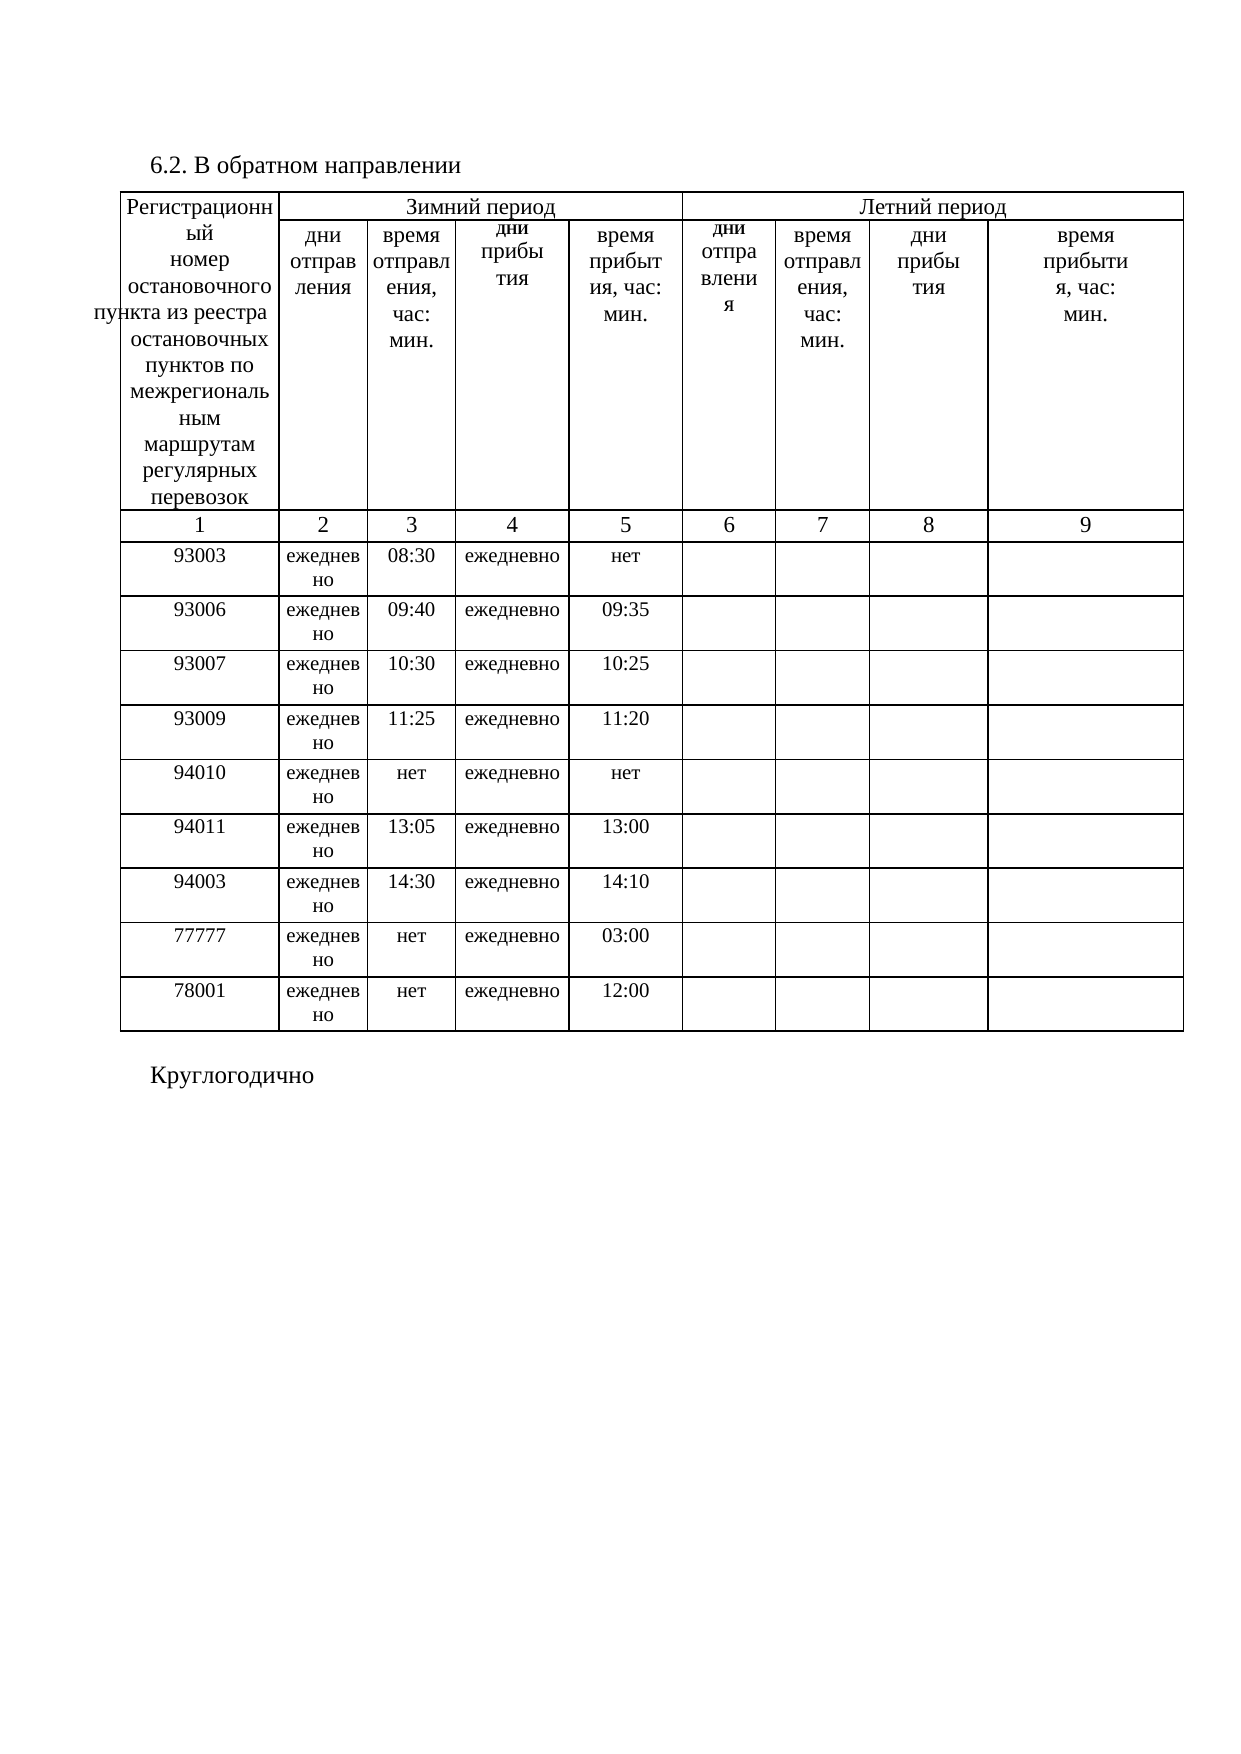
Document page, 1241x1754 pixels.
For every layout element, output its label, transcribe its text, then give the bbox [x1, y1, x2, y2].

table_cell [989, 923, 1183, 976]
table_cell [776, 869, 869, 922]
table_cell [683, 869, 775, 922]
table_cell ДНИ прибы тия [456, 221, 568, 509]
table_cell 7 [776, 511, 869, 541]
table_cell 77777 [121, 923, 278, 976]
table_cell нет [570, 760, 682, 813]
table_cell [870, 923, 987, 976]
table_cell 11:25 [368, 706, 455, 758]
table_cell ежедневно [456, 706, 568, 758]
table_cell 78001 [121, 978, 278, 1030]
table_cell ежедневно [280, 760, 367, 813]
table_cell 13:00 [570, 815, 682, 867]
table_cell [989, 651, 1183, 704]
table_cell [989, 978, 1183, 1030]
table_cell [989, 597, 1183, 650]
table_cell [683, 978, 775, 1030]
table_cell нет [570, 543, 682, 595]
table_cell [870, 543, 987, 595]
table_cell ДНИ отпра влени я [683, 221, 775, 509]
table_cell 3 [368, 511, 455, 541]
table_cell 93007 [121, 651, 278, 704]
table_cell ежедневно [456, 978, 568, 1030]
table_cell [989, 869, 1183, 922]
table_cell ежедневно [280, 978, 367, 1030]
table_cell 1 [121, 511, 278, 541]
table_cell [683, 815, 775, 867]
table_cell ежедневно [456, 543, 568, 595]
table_cell 10:25 [570, 651, 682, 704]
table_cell [870, 706, 987, 758]
table_cell 2 [280, 511, 367, 541]
table_cell дни отправ ления [280, 221, 367, 509]
table_cell [989, 543, 1183, 595]
table_cell 13:05 [368, 815, 455, 867]
table_cell 5 [570, 511, 682, 541]
table_cell ежедневно [280, 923, 367, 976]
text Круглогодично [150, 1061, 1090, 1089]
table_cell ежедневно [280, 706, 367, 758]
table_cell 93006 [121, 597, 278, 650]
table_cell ежедневно [456, 815, 568, 867]
table_cell [683, 651, 775, 704]
table_cell ежедневно [280, 815, 367, 867]
table_cell 09:35 [570, 597, 682, 650]
table_cell 9 [989, 511, 1183, 541]
table_cell 6 [683, 511, 775, 541]
table_cell [683, 923, 775, 976]
table_cell ежедневно [456, 923, 568, 976]
table_cell нет [368, 978, 455, 1030]
table_cell 14:30 [368, 869, 455, 922]
table_cell [776, 760, 869, 813]
table_cell [776, 543, 869, 595]
table_cell [870, 869, 987, 922]
table_cell [776, 651, 869, 704]
table_cell [683, 706, 775, 758]
table_cell время прибыти я, час: мин. [989, 221, 1183, 509]
table_cell ежедневно [280, 869, 367, 922]
table_header Зимний период [280, 193, 682, 219]
table_cell [683, 760, 775, 813]
table_cell 93003 [121, 543, 278, 595]
table_cell 03:00 [570, 923, 682, 976]
table_cell 4 [456, 511, 568, 541]
table_cell время отправл ения, час: мин. [776, 221, 869, 509]
table_cell нет [368, 923, 455, 976]
table_cell время отправл ения, час: мин. [368, 221, 455, 509]
table_cell ежедневно [456, 760, 568, 813]
table_cell [989, 760, 1183, 813]
table_cell [776, 978, 869, 1030]
table_cell дни прибы тия [870, 221, 987, 509]
table_cell [870, 760, 987, 813]
table_cell [683, 543, 775, 595]
table_cell ежедневно [456, 597, 568, 650]
table_cell ежедневно [280, 597, 367, 650]
table_cell [776, 597, 869, 650]
table_cell [776, 923, 869, 976]
table_cell [870, 597, 987, 650]
table_cell 94011 [121, 815, 278, 867]
table_cell [776, 815, 869, 867]
table_cell 14:10 [570, 869, 682, 922]
table_cell ежедневно [456, 651, 568, 704]
table_cell 12:00 [570, 978, 682, 1030]
table_cell [989, 815, 1183, 867]
table_cell [870, 978, 987, 1030]
table_cell нет [368, 760, 455, 813]
table_cell [870, 815, 987, 867]
table_cell 8 [870, 511, 987, 541]
table_header Регистрационный номер остановочного пункта из реестра остановочных пунктов по межрегиональным маршрутам регулярных перевозок [121, 193, 278, 509]
table_cell 11:20 [570, 706, 682, 758]
table_cell [683, 597, 775, 650]
table_header Летний период [683, 193, 1183, 219]
table_cell 08:30 [368, 543, 455, 595]
table_cell ежедневно [456, 869, 568, 922]
table_cell ежедневно [280, 651, 367, 704]
table_cell [776, 706, 869, 758]
table_cell ежедневно [280, 543, 367, 595]
table_cell 94010 [121, 760, 278, 813]
table_cell время прибыт ия, час: мин. [570, 221, 682, 509]
table_cell 93009 [121, 706, 278, 758]
table_cell [989, 706, 1183, 758]
text 6.2. В обратном направлении [150, 150, 1090, 179]
table_cell 94003 [121, 869, 278, 922]
table_cell 10:30 [368, 651, 455, 704]
table_cell [870, 651, 987, 704]
table_cell 09:40 [368, 597, 455, 650]
